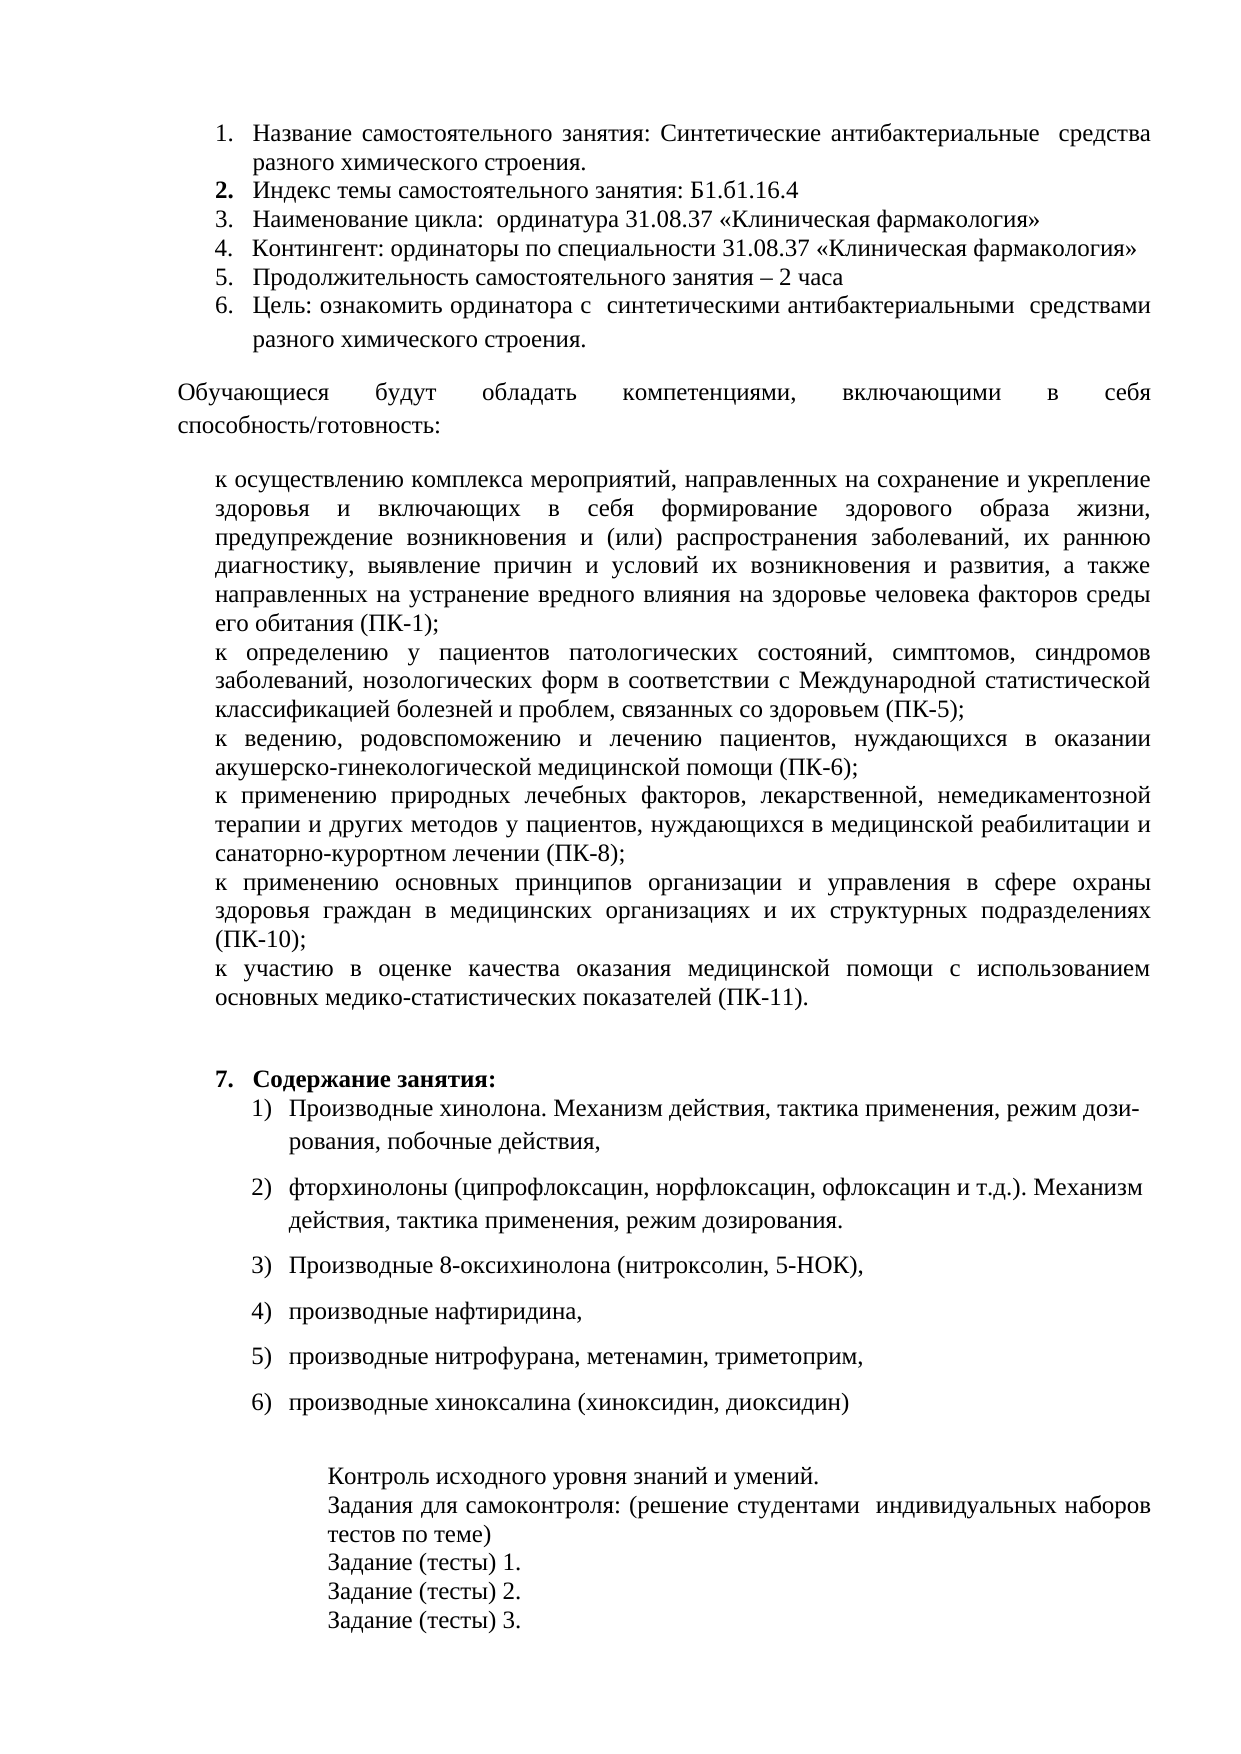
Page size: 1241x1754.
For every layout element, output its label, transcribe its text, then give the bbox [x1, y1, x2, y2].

text к участию в оценке качества оказания медицинской помощи с использованием основных медико-статистических показателей (ПК-11). [215, 953, 1152, 1011]
text к осуществлению комплекса мероприятий, направленных на сохранение и укрепление здоровья и включающих в себя формирование здорового образа жизни, предупреждение возникновения и (или) распространения заболеваний, их раннюю диагностику, выявление причин и условий их возникновения и развития, а также направленных на устранение вредного влияния на здоровье человека факторов среды его обитания (ПК-1); [215, 464, 1152, 637]
list Название самостоятельного занятия: Синтетические антибактериальные средства разного химического строения. [215, 118, 1152, 176]
text Обучающиеся будут обладать компетенциями, включающими в себя способность/готовность: [177, 377, 1152, 439]
text Задание (тесты) 3. [252, 1605, 1152, 1634]
text Задание (тесты) 1. [252, 1547, 1152, 1576]
list Производные хинолона. Механизм действия, тактика применения, режим дозирования, побочные действия, [251, 1093, 1152, 1155]
list Контингент: ординаторы по специальности 31.08.37 «Клиническая фармакология» [214, 233, 1152, 262]
list производные нафтиридина, [251, 1296, 1152, 1324]
text Контроль исходного уровня знаний и умений. [252, 1461, 1152, 1490]
list Наименование цикла: ординатура 31.08.37 «Клиническая фармакология» [215, 204, 1152, 233]
list Индекс темы самостоятельного занятия: Б1.б1.16.4 [215, 176, 1152, 204]
text к применению основных принципов организации и управления в сфере охраны здоровья граждан в медицинских организациях и их структурных подразделениях (ПК-10); [215, 867, 1152, 953]
text к применению природных лечебных факторов, лекарственной, немедикаментозной терапии и других методов у пациентов, нуждающихся в медицинской реабилитации и санаторно-курортном лечении (ПК-8); [215, 781, 1152, 867]
list Продолжительность самостоятельного занятия – 2 часа [215, 262, 1152, 291]
text Задания для самоконтроля: (решение студентами индивидуальных наборов тестов по теме) [327, 1490, 1152, 1547]
text к ведению, родовспоможению и лечению пациентов, нуждающихся в оказании акушерско-гинекологической медицинской помощи (ПК-6); [215, 723, 1152, 781]
text Задание (тесты) 2. [252, 1576, 1152, 1605]
text к определению у пациентов патологических состояний, симптомов, синдромов заболеваний, нозологических форм в соответствии с Международной статистической классификацией болезней и проблем, связанных со здоровьем (ПК-5); [215, 637, 1152, 723]
list производные хиноксалина (хиноксидин, диоксидин) [251, 1387, 1152, 1416]
list фторхинолоны (ципрофлоксацин, норфлоксацин, офлоксацин и т.д.). Механизм действия, тактика применения, режим дозирования. [251, 1172, 1152, 1233]
list Содержание занятия: [215, 1064, 1152, 1093]
list Производные 8-оксихинолона (нитроксолин, 5-НОК), [251, 1250, 1152, 1279]
list Цель: ознакомить ординатора с синтетическими антибактериальными средствами разного химического строения. [215, 291, 1152, 352]
list производные нитрофурана, метенамин, триметоприм, [251, 1341, 1152, 1370]
